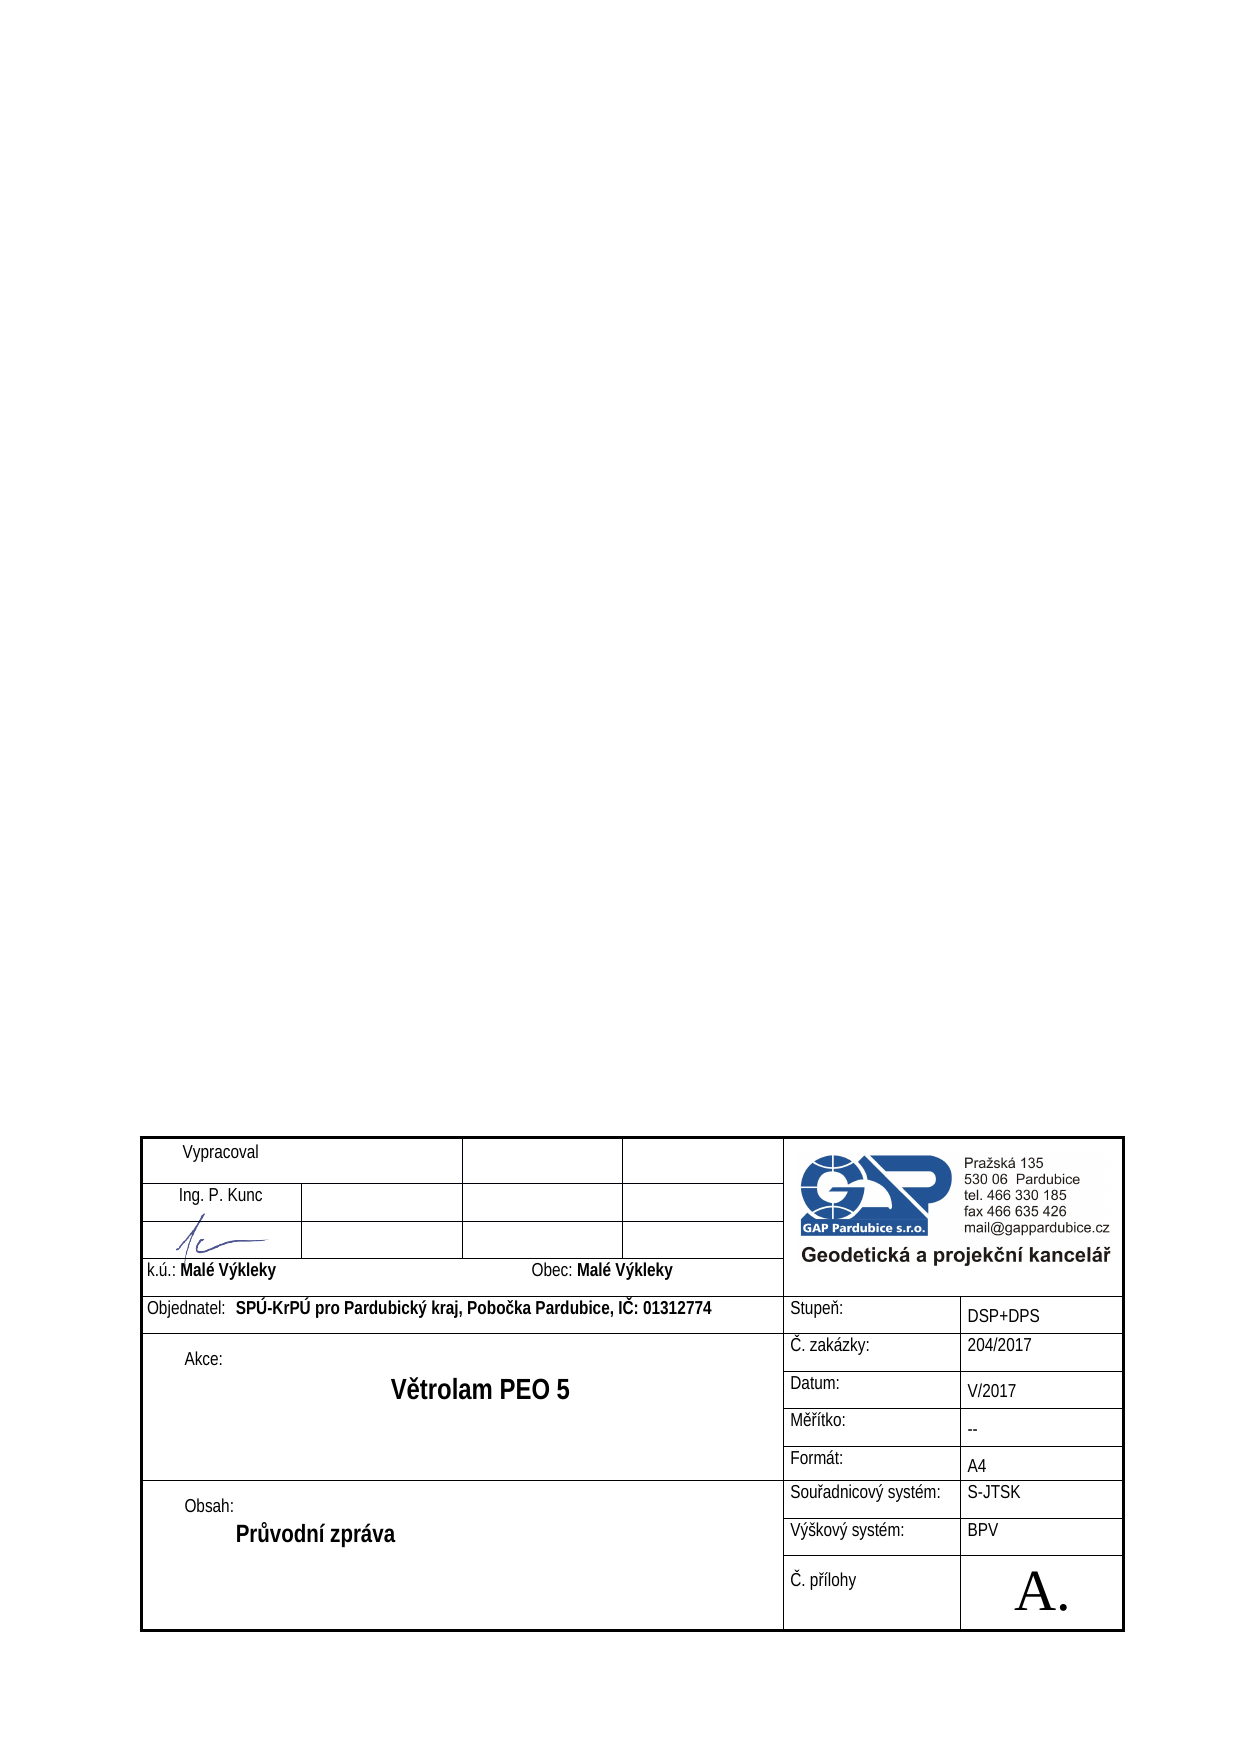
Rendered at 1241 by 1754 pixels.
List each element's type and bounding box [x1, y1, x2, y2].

picture [175, 1212, 270, 1221]
picture [797, 1151, 1111, 1266]
picture [175, 1259, 270, 1273]
picture [175, 1222, 270, 1258]
